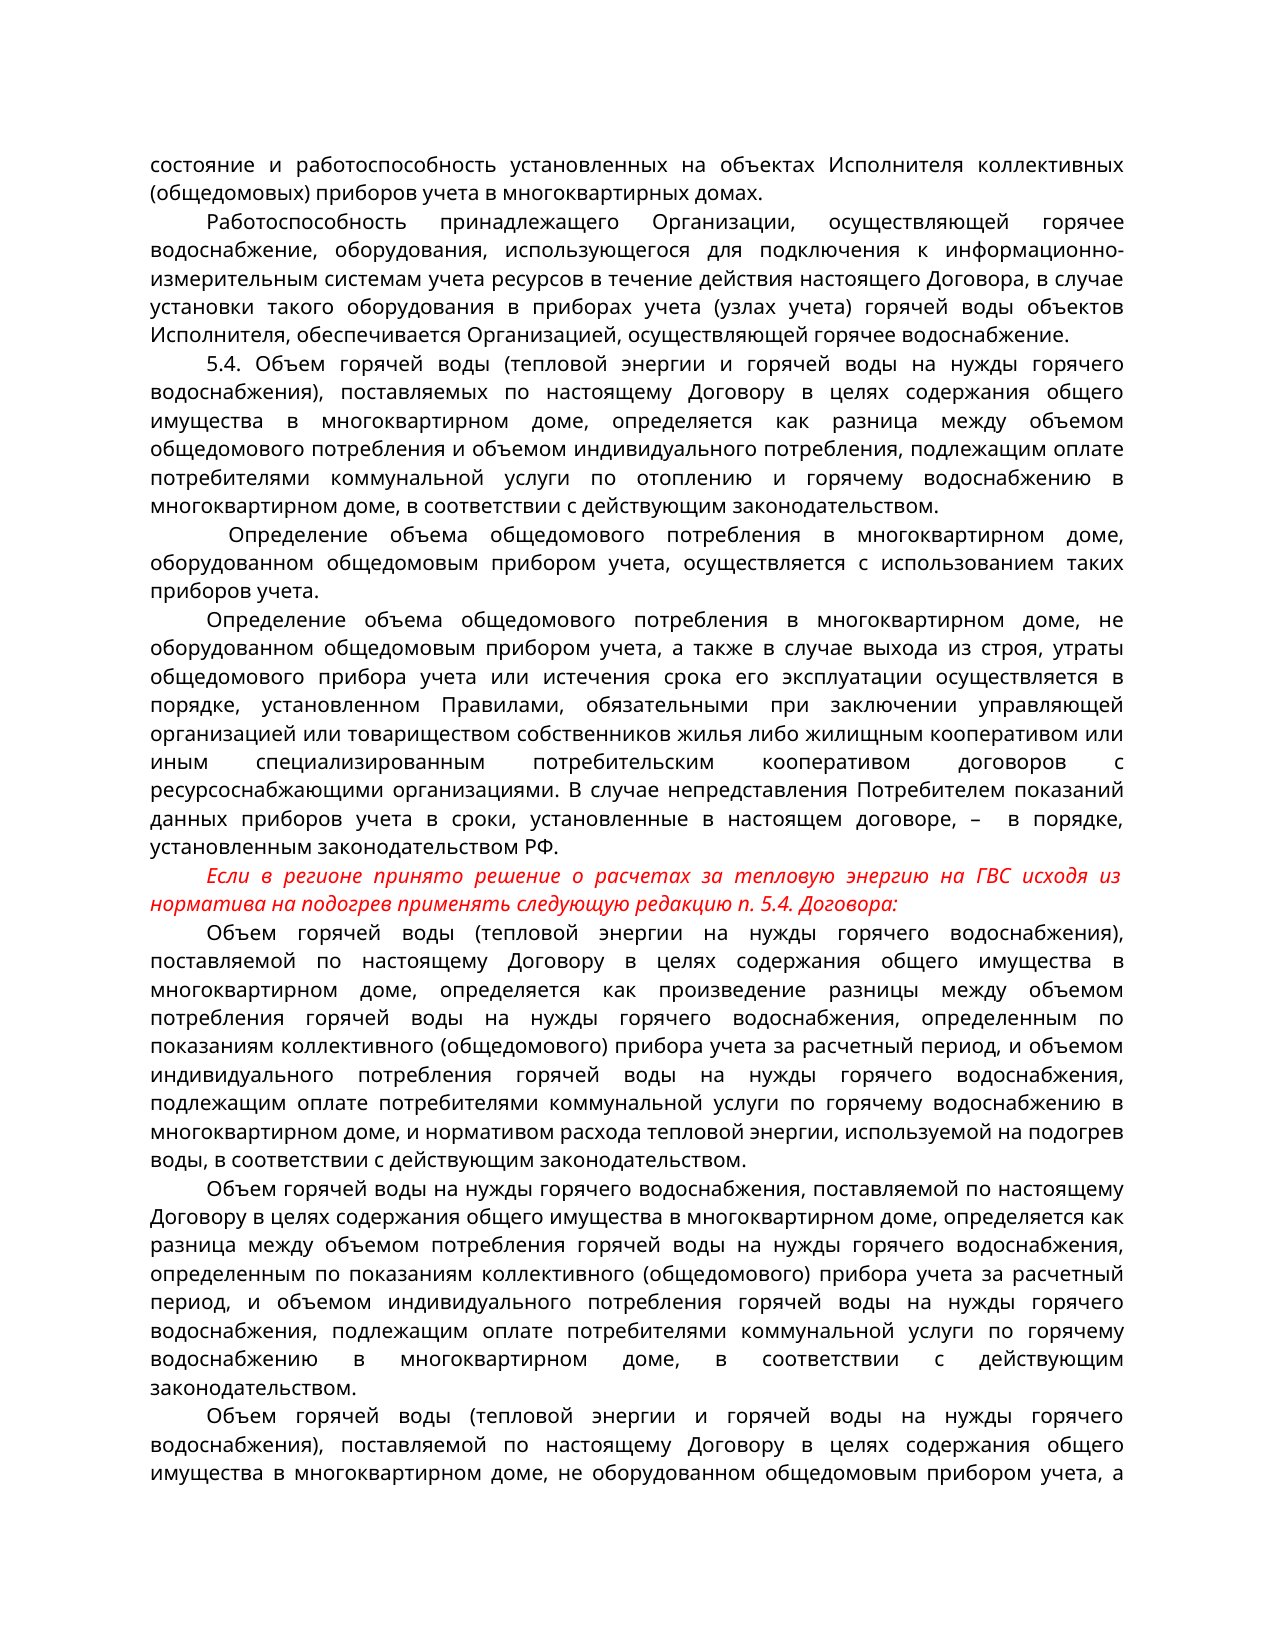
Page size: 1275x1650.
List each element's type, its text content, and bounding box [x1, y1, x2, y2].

text Если в регионе принято решение о расчетах за тепловую энергию на ГВС исходя из норматива на подогрев применять следующую редакцию п. 5.4. Договора: [150, 861, 1125, 918]
text 5.4. Объем горячей воды (тепловой энергии и горячей воды на нужды горячего водоснабжения), поставляемых по настоящему Договору в целях содержания общего имущества в многоквартирном доме, определяется как разница между объемом общедомового потребления и объемом индивидуального потребления, подлежащим оплате потребителями коммунальной услуги по отоплению и горячему водоснабжению в многоквартирном доме, в соответствии с действующим законодательством. [150, 349, 1125, 520]
text Работоспособность принадлежащего Организации, осуществляющей горячее водоснабжение, оборудования, использующегося для подключения к информационно-измерительным системам учета ресурсов в течение действия настоящего Договора, в случае установки такого оборудования в приборах учета (узлах учета) горячей воды объектов Исполнителя, обеспечивается Организацией, осуществляющей горячее водоснабжение. [150, 207, 1125, 349]
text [150, 150, 1125, 207]
text Объем горячей воды на нужды горячего водоснабжения, поставляемой по настоящему Договору в целях содержания общего имущества в многоквартирном доме, определяется как разница между объемом потребления горячей воды на нужды горячего водоснабжения, определенным по показаниям коллективного (общедомового) прибора учета за расчетный период, и объемом индивидуального потребления горячей воды на нужды горячего водоснабжения, подлежащим оплате потребителями коммунальной услуги по горячему водоснабжению в многоквартирном доме, в соответствии с действующим законодательством. [150, 1174, 1125, 1401]
text Объем горячей воды (тепловой энергии на нужды горячего водоснабжения), поставляемой по настоящему Договору в целях содержания общего имущества в многоквартирном доме, определяется как произведение разницы между объемом потребления горячей воды на нужды горячего водоснабжения, определенным по показаниям коллективного (общедомового) прибора учета за расчетный период, и объемом индивидуального потребления горячей воды на нужды горячего водоснабжения, подлежащим оплате потребителями коммунальной услуги по горячему водоснабжению в многоквартирном доме, и нормативом расхода тепловой энергии, используемой на подогрев воды, в соответствии с действующим законодательством. [150, 918, 1125, 1174]
text Определение объема общедомового потребления в многоквартирном доме, оборудованном общедомовым прибором учета, осуществляется с использованием таких приборов учета. [150, 520, 1125, 605]
text Определение объема общедомового потребления в многоквартирном доме, не оборудованном общедомовым прибором учета, а также в случае выхода из строя, утраты общедомового прибора учета или истечения срока его эксплуатации осуществляется в порядке, установленном Правилами, обязательными при заключении управляющей организацией или товариществом собственников жилья либо жилищным кооперативом или иным специализированным потребительским кооперативом договоров с ресурсоснабжающими организациями. В случае непредставления Потребителем показаний данных приборов учета в сроки, установленные в настоящем договоре, – в порядке, установленным законодательством РФ. [150, 605, 1125, 861]
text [150, 1401, 1125, 1487]
